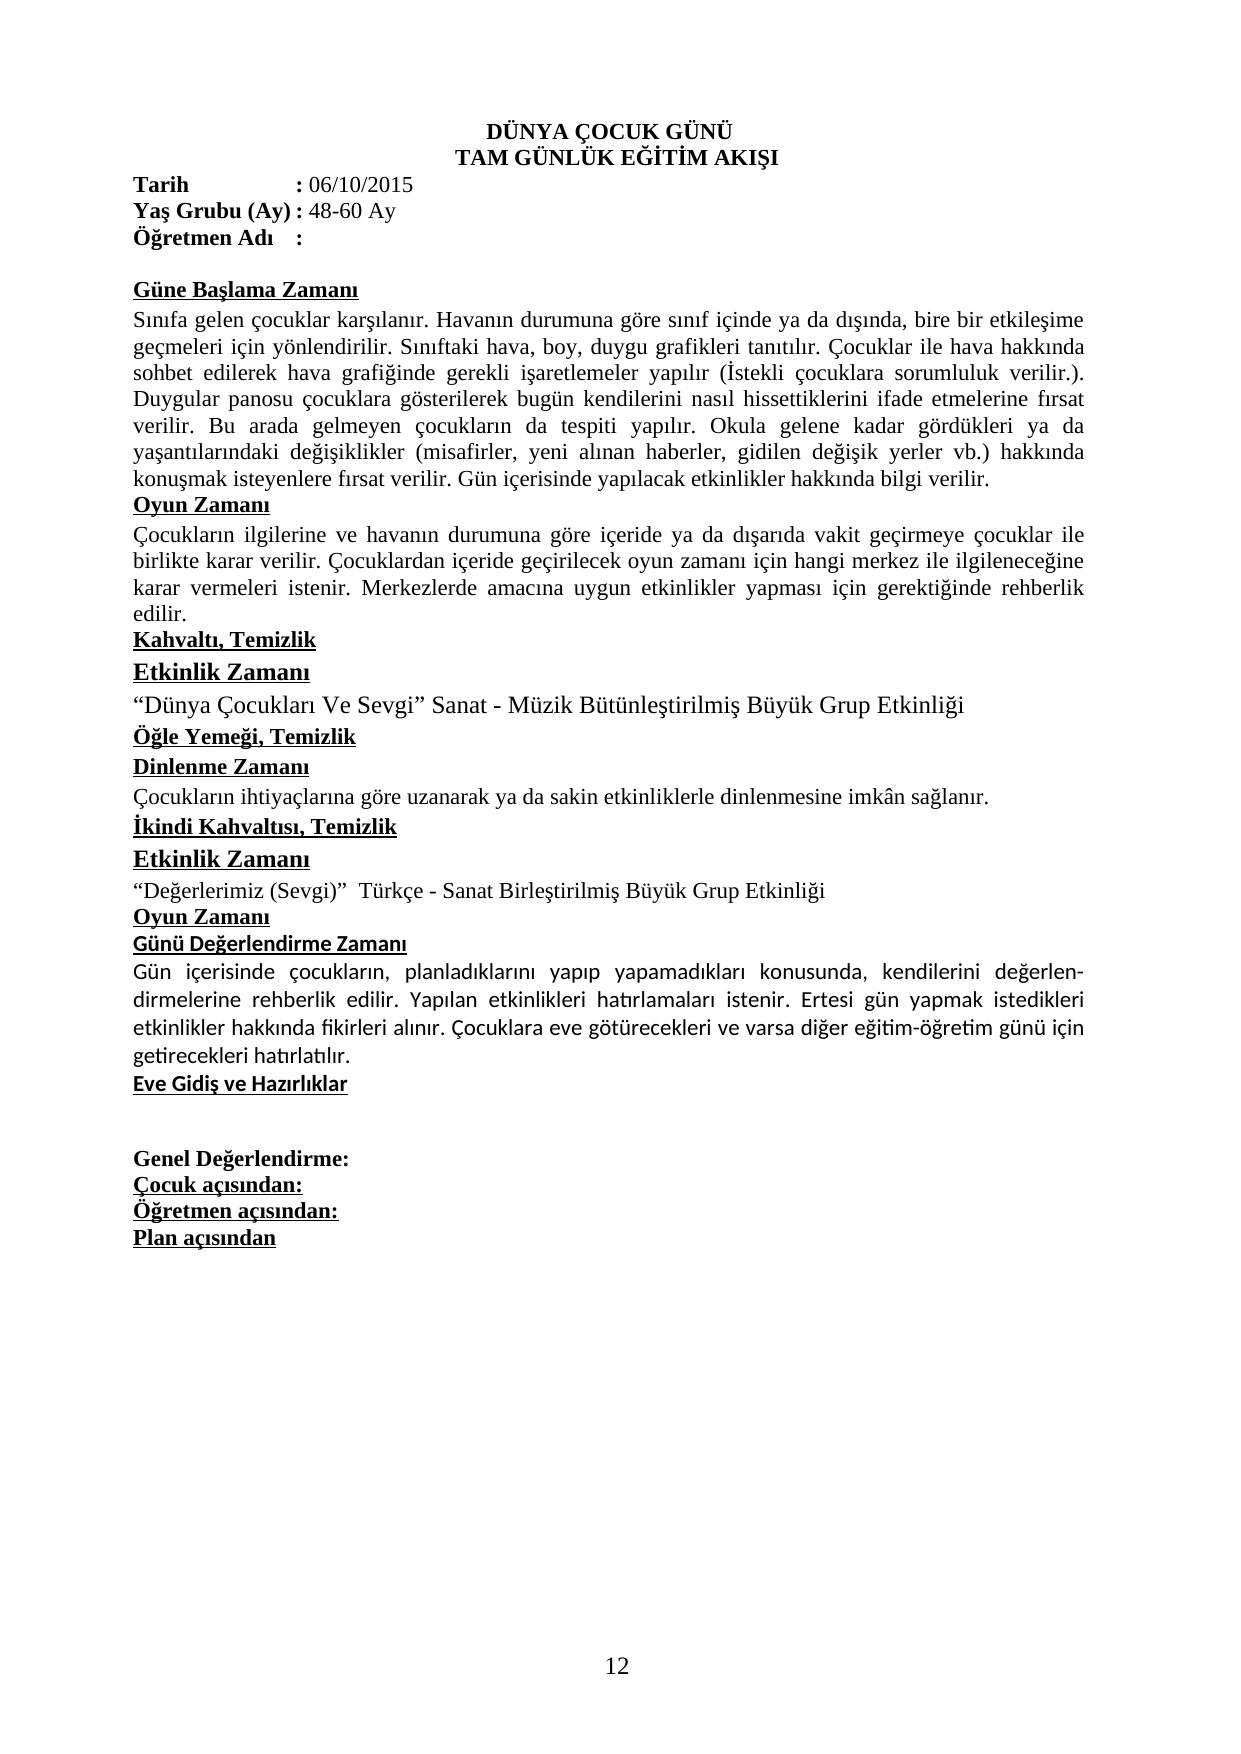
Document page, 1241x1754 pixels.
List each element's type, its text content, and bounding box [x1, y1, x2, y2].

text Genel Değerlendirme: [133, 1145, 1086, 1171]
text TAM GÜNLÜK EĞİTİM AKIŞI [148, 144, 1086, 171]
text Öğretmen Adı : [133, 223, 1086, 250]
text Çocuk açısından: [133, 1171, 1086, 1197]
text Tarih : 06/10/2015 [133, 171, 1086, 197]
text Güne Başlama Zamanı [133, 276, 1086, 303]
text Dinlenme Zamanı [133, 753, 1086, 779]
text İkindi Kahvaltısı, Temizlik [133, 813, 1086, 840]
text Yaş Grubu (Ay) : 48-60 Ay [133, 197, 1086, 223]
text “Dünya Çocukları Ve Sevgi” Sanat - Müzik Bütünleştirilmiş Büyük Grup Etkinliği [133, 690, 1086, 718]
list Oyun Zamanı [133, 903, 1086, 929]
text Çocukların ihtiyaçlarına göre uzanarak ya da sakin etkinliklerle dinlenmesine imkân sağlanır. [133, 783, 1086, 809]
text Sınıfa gelen çocuklar karşılanır. Havanın durumuna göre sınıf içinde ya da dışında, bire bir etkileşime geçmeleri için yönlendirilir. Sınıftaki hava, boy, duygu grafikleri tanıtılır. Çocuklar ile hava hakkında sohbet edilerek hava grafiğinde gerekli işaretlemeler yapılır (İstekli çocuklara sorumluluk verilir.). Duygular panosu çocuklara gösterilerek bugün kendilerini nasıl hissettiklerini ifade etmelerine fırsat verilir. Bu arada gelmeyen çocukların da tespiti yapılır. Okula gelene kadar gördükleri ya da yaşantılarındaki değişiklikler (misafirler, yeni alınan haberler, gidilen değişik yerler vb.) hakkında konuşmak isteyenlere fırsat verilir. Gün içerisinde yapılacak etkinlikler hakkında bilgi verilir. [133, 306, 1086, 491]
text “Değerlerimiz (Sevgi)” Türkçe - Sanat Birleştirilmiş Büyük Grup Etkinliği [133, 877, 1086, 903]
text Kahvaltı, Temizlik [133, 627, 1086, 653]
text Öğretmen açısından: [133, 1197, 1086, 1224]
list Gün içerisinde çocukların, planladıklarını yapıp yapamadıkları konusunda, kendilerini değerlen-dirmelerine rehberlik edilir. Yapılan etkinlikleri hatırlamaları istenir. Ertesi gün yapmak istedikleri etkinlikler hakkında fikirleri alınır. Çocuklara eve götürecekleri ve varsa diğer eğitim-öğretim günü için getirecekleri hatırlatılır. [133, 957, 1086, 1069]
list Günü Değerlendirme Zamanı [133, 929, 1086, 957]
text Çocukların ilgilerine ve havanın durumuna göre içeride ya da dışarıda vakit geçirmeye çocuklar ile birlikte karar verilir. Çocuklardan içeride geçirilecek oyun zamanı için hangi merkez ile ilgileneceğine karar vermeleri istenir. Merkezlerde amacına uygun etkinlikler yapması için gerektiğinde rehberlik edilir. [133, 521, 1086, 627]
text DÜNYA ÇOCUK GÜNÜ [133, 118, 1086, 144]
text Etkinlik Zamanı [133, 657, 1086, 686]
text Oyun Zamanı [133, 491, 1086, 517]
text Öğle Yemeği, Temizlik [133, 723, 1086, 749]
list Eve Gidiş ve Hazırlıklar [133, 1069, 1086, 1097]
text Etkinlik Zamanı [133, 844, 1086, 872]
text Plan açısından [133, 1224, 1086, 1250]
